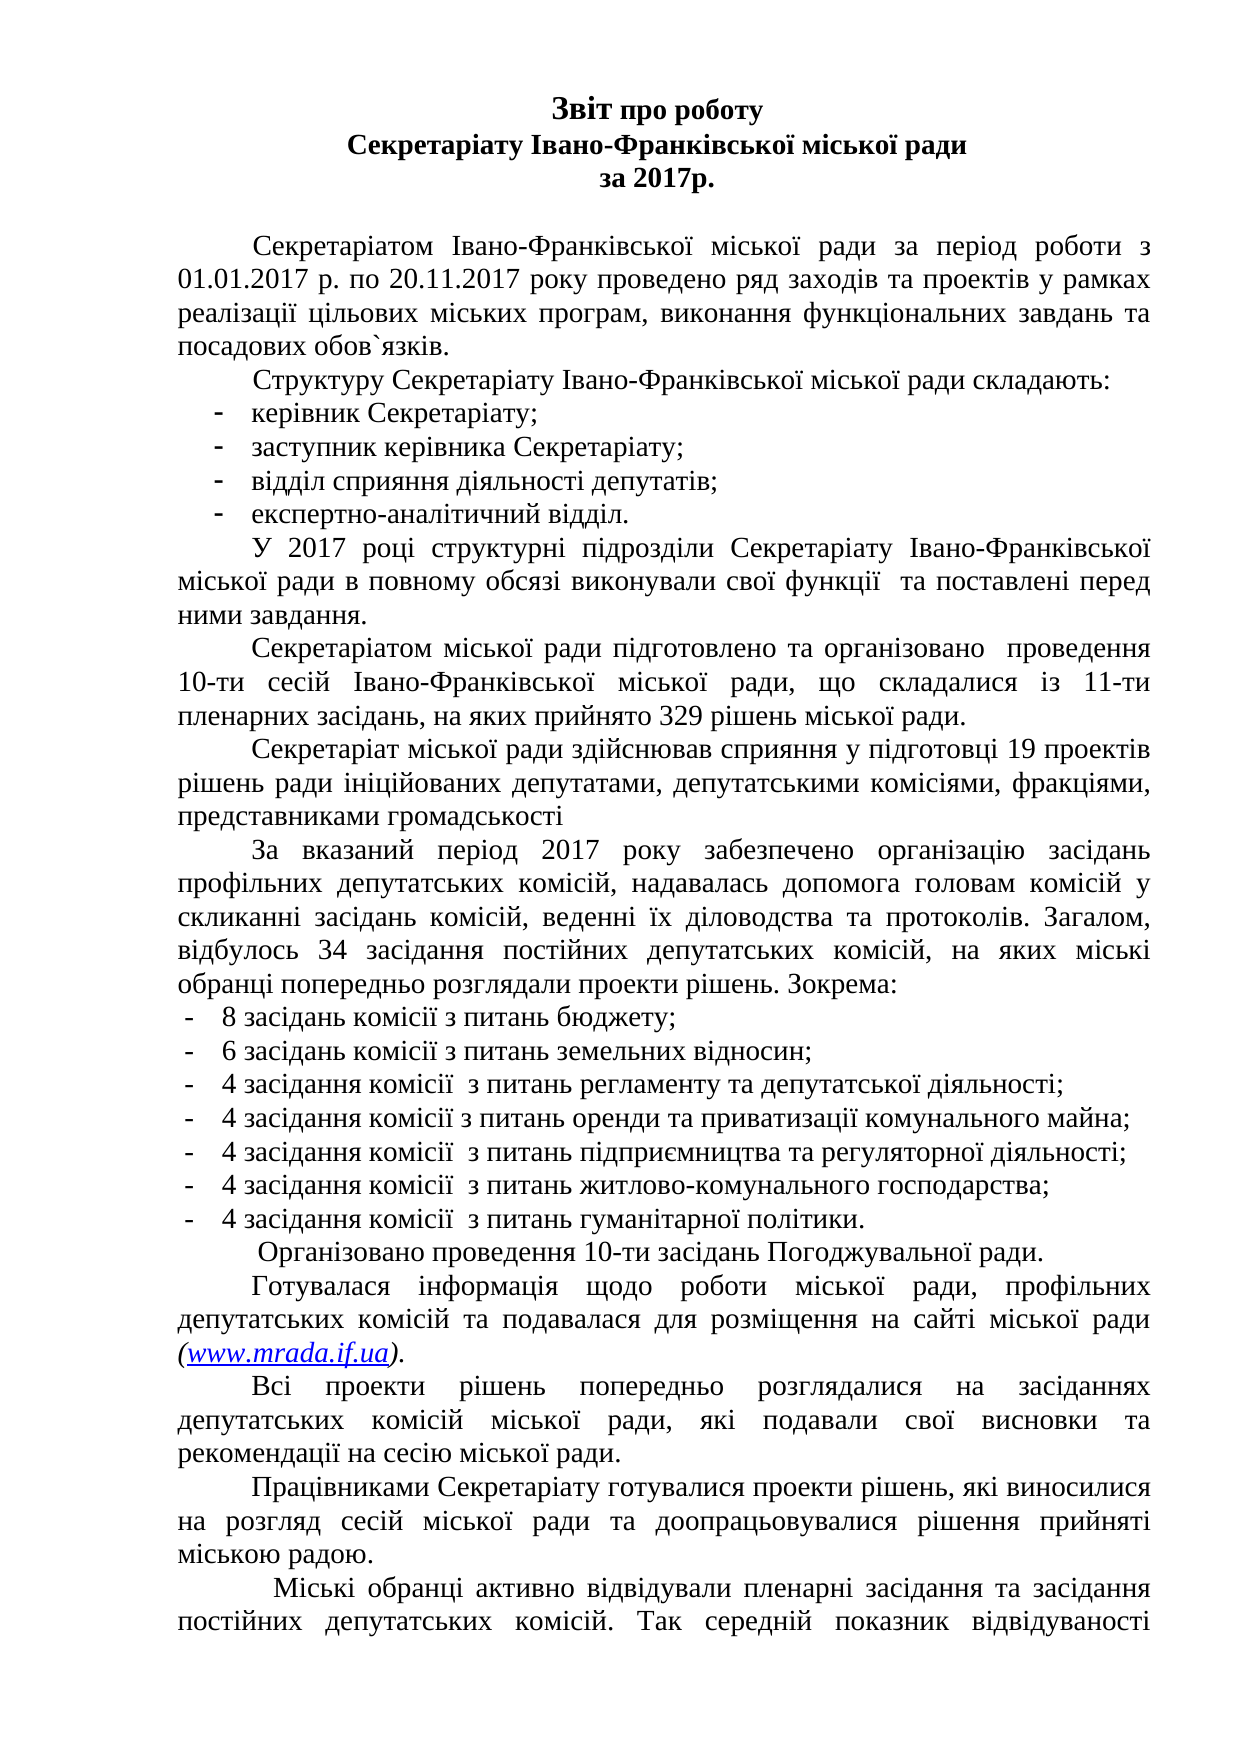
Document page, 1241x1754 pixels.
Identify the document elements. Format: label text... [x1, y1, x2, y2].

list 4 засідання комісії з питань оренди та приватизації комунального майна; [184, 1100, 1152, 1134]
list заступник керівника Секретаріату; [213, 429, 1152, 463]
text Організовано проведення 10-ти засідань Погоджувальної ради. [177, 1234, 1152, 1268]
list 4 засідання комісії з питань житлово-комунального господарства; [184, 1167, 1152, 1201]
list 4 засідання комісії з питань регламенту та депутатської діяльності; [184, 1067, 1152, 1100]
text Працівниками Секретаріату готувалися проекти рішень, які виносилися на розгляд сесій міської ради та доопрацьовувалися рішення прийняті міською радою. [177, 1469, 1152, 1570]
text Звіт про роботу [162, 89, 1152, 127]
list експертно-аналітичний відділ. [213, 496, 1152, 530]
list 6 засідань комісії з питань земельних відносин; [184, 1033, 1152, 1067]
text Секретаріатом Івано-Франківської міської ради за період роботи з 01.01.2017 р. по 20.11.2017 року проведено ряд заходів та проектів у рамках реалізації цільових міських програм, виконання функціональних завдань та посадових обов`язків. [177, 228, 1152, 362]
text За вказаний період 2017 року забезпечено організацію засідань профільних депутатських комісій, надавалась допомога головам комісій у скликанні засідань комісій, веденні їх діловодства та протоколів. Загалом, відбулось 34 засідання постійних депутатських комісій, на яких міські обранці попередньо розглядали проекти рішень. Зокрема: [177, 832, 1152, 999]
text Секретаріатом міської ради підготовлено та організовано проведення 10-ти сесій Івано-Франківської міської ради, що складалися із 11-ти пленарних засідань, на яких прийнято 329 рішень міської ради. [177, 631, 1152, 731]
text Структуру Секретаріату Івано-Франківської міської ради складають: [177, 362, 1152, 395]
text Секретаріат міської ради здійснював сприяння у підготовці 19 проектів рішень ради ініційованих депутатами, депутатськими комісіями, фракціями, представниками громадськості [177, 731, 1152, 832]
list 4 засідання комісії з питань підприємництва та регуляторної діяльності; [184, 1134, 1152, 1167]
list відділ сприяння діяльності депутатів; [213, 463, 1152, 496]
text за 2017р. [162, 161, 1152, 194]
text Всі проекти рішень попередньо розглядалися на засіданнях депутатських комісій міської ради, які подавали свої висновки та рекомендації на сесію міської ради. [177, 1368, 1152, 1469]
text Готувалася інформація щодо роботи міської ради, профільних депутатських комісій та подавалася для розміщення на сайті міської ради (www.mrada.if.ua). [177, 1268, 1152, 1368]
text Секретаріату Івано-Франківської міської ради [162, 127, 1152, 161]
list керівник Секретаріату; [213, 395, 1152, 429]
list 4 засідання комісії з питань гуманітарної політики. [184, 1201, 1152, 1234]
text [177, 1570, 1152, 1637]
list 8 засідань комісії з питань бюджету; [184, 999, 1152, 1033]
text У 2017 році структурні підрозділи Секретаріату Івано-Франківської міської ради в повному обсязі виконували свої функції та поставлені перед ними завдання. [177, 530, 1152, 631]
